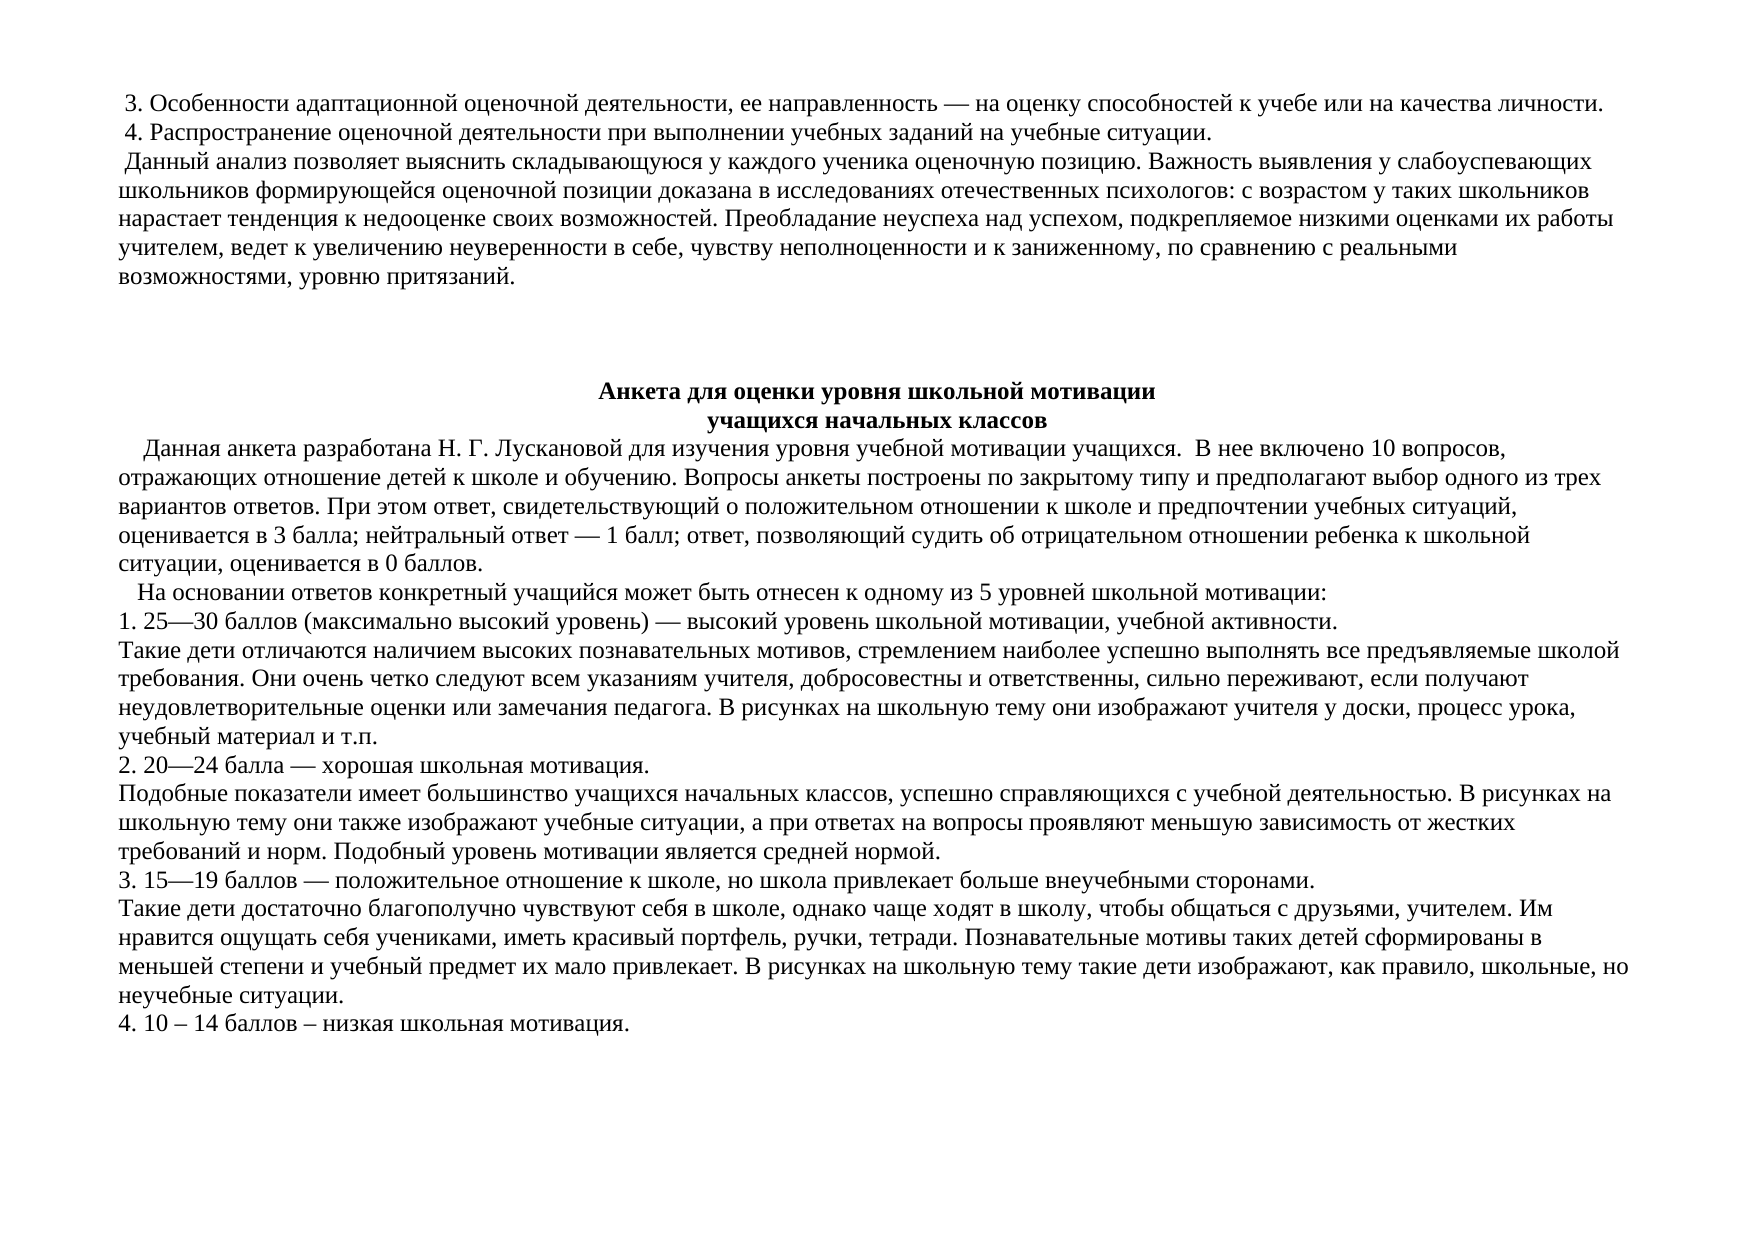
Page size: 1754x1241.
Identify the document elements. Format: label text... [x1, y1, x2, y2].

text 1. 25—30 баллов (максимально высокий уровень) — высокий уровень школьной мотивации, учебной активности. [118, 606, 1636, 635]
text 4. Распространение оценочной деятельности при выполнении учебных заданий на учебные ситуации. [118, 117, 1636, 146]
text 3. 15—19 баллов — положительное отношение к школе, но школа привлекает больше внеучебными сторонами. [118, 865, 1636, 893]
text Анкета для оценки уровня школьной мотивации [118, 376, 1636, 405]
text Данный анализ позволяет выяснить складывающуюся у каждого ученика оценочную позицию. Важность выявления у слабоуспевающих школьников формирующейся оценочной позиции доказана в исследованиях отечественных психологов: с возрастом у таких школьников нарастает тенденция к недооценке своих возможностей. Преобладание неуспеха над успехом, подкрепляемое низкими оценками их работы учителем, ведет к увеличению неуверенности в себе, чувству неполноценности и к заниженному, по сравнению с реальными возможностями, уровню притязаний. [118, 146, 1636, 290]
text 4. 10 – 14 баллов – низкая школьная мотивация. [118, 1008, 1636, 1037]
text Подобные показатели имеет большинство учащихся начальных классов, успешно справляющихся с учебной деятельностью. В рисунках на школьную тему они также изображают учебные ситуации, а при ответах на вопросы проявляют меньшую зависимость от жестких требований и норм. Подобный уровень мотивации является средней нормой. [118, 778, 1636, 865]
text Данная анкета разработана Н. Г. Лускановой для изучения уровня учебной мотивации учащихся. В нее включено 10 вопросов, отражающих отношение детей к школе и обучению. Вопросы анкеты построены по закрытому типу и предполагают выбор одного из трех вариантов ответов. При этом ответ, свидетельствующий о положительном отношении к школе и предпочтении учебных ситуаций, оценивается в 3 балла; нейтральный ответ — 1 балл; ответ, позволяющий судить об отрицательном отношении ребенка к школьной ситуации, оценивается в 0 баллов. [118, 433, 1636, 577]
text Такие дети отличаются наличием высоких познавательных мотивов, стремлением наиболее успешно выполнять все предъявляемые школой требования. Они очень четко следуют всем указаниям учителя, добросовестны и ответственны, сильно переживают, если получают неудовлетворительные оценки или замечания педагога. В рисунках на школьную тему они изображают учителя у доски, процесс урока, учебный материал и т.п. [118, 635, 1636, 750]
text 3. Особенности адаптационной оценочной деятельности, ее направленность — на оценку способностей к учебе или на качества личности. [118, 88, 1636, 117]
text учащихся начальных классов [118, 405, 1636, 433]
text Такие дети достаточно благополучно чувствуют себя в школе, однако чаще ходят в школу, чтобы общаться с друзьями, учителем. Им нравится ощущать себя учениками, иметь красивый портфель, ручки, тетради. Познавательные мотивы таких детей сформированы в меньшей степени и учебный предмет их мало привлекает. В рисунках на школьную тему такие дети изображают, как правило, школьные, но неучебные ситуации. [118, 893, 1636, 1008]
text На основании ответов конкретный учащийся может быть отнесен к одному из 5 уровней школьной мотивации: [118, 577, 1636, 606]
text 2. 20—24 балла — хорошая школьная мотивация. [118, 750, 1636, 778]
